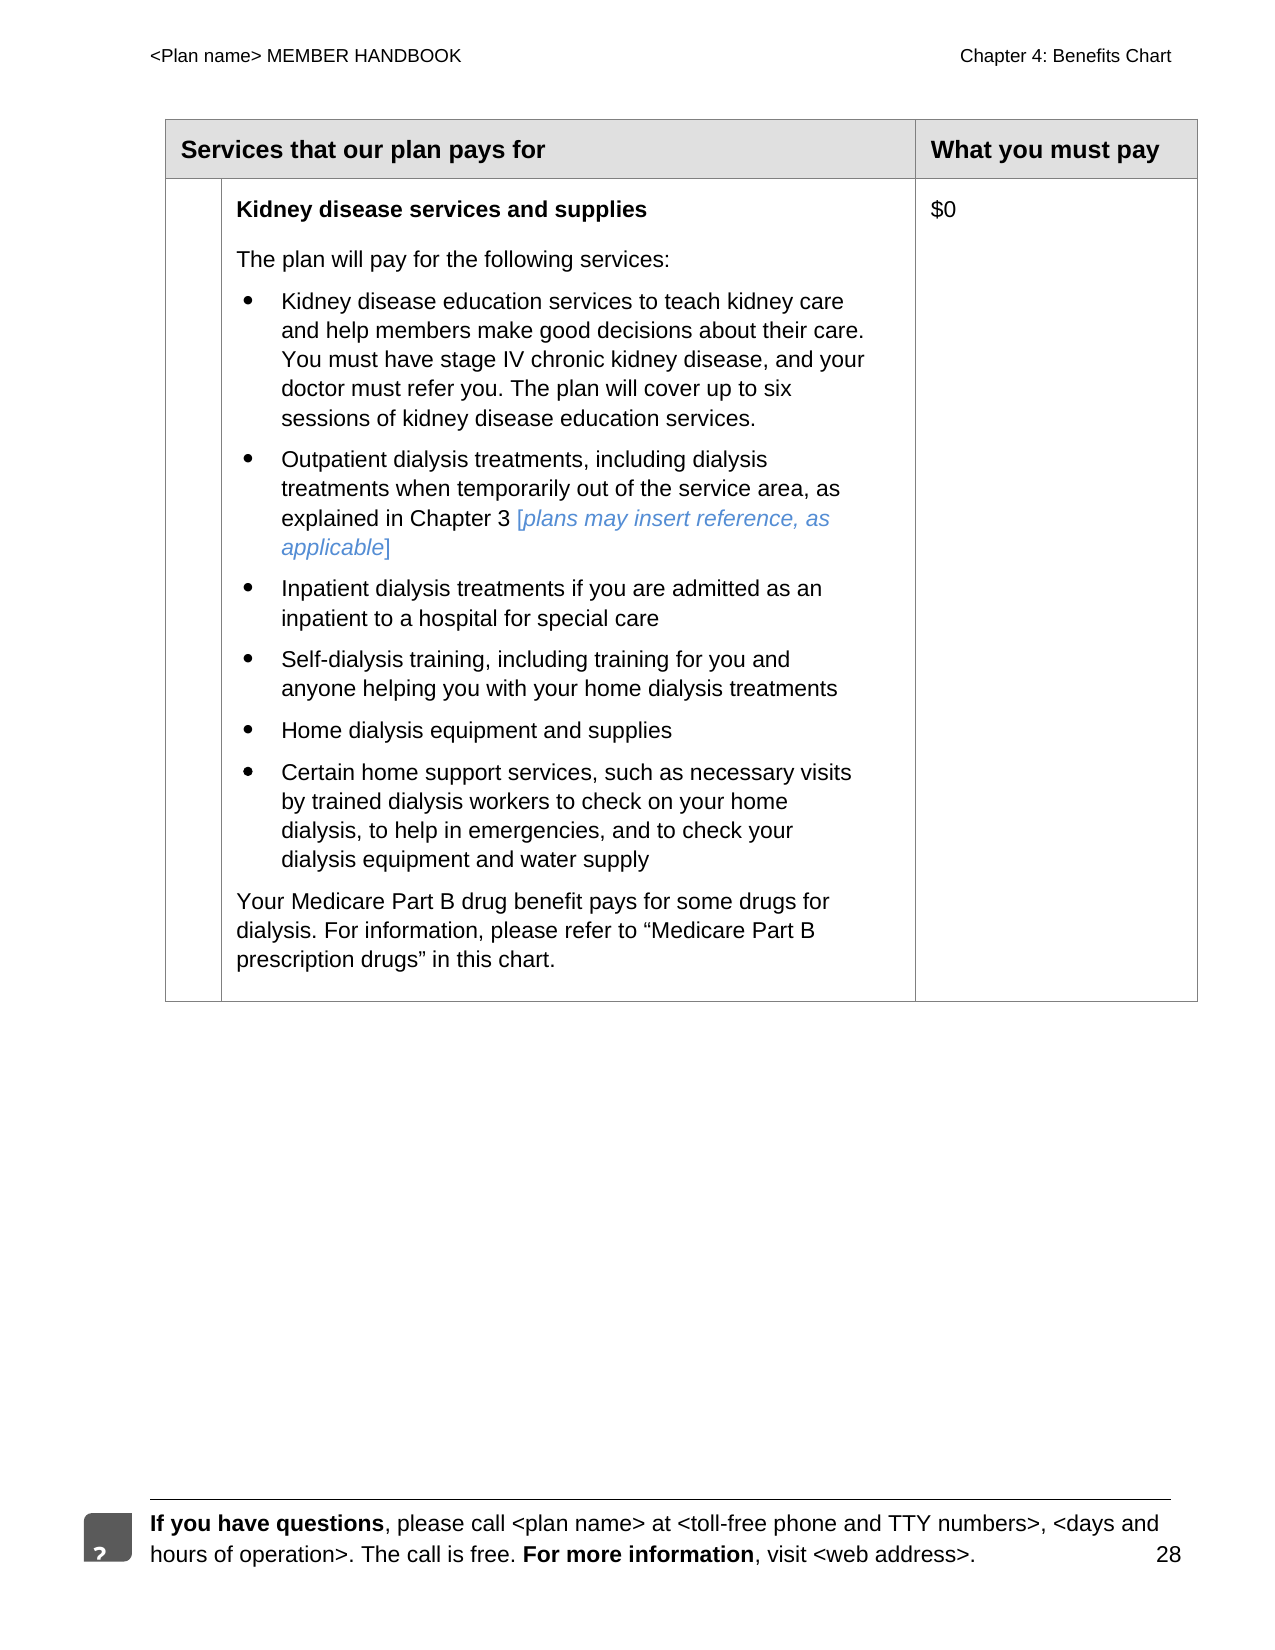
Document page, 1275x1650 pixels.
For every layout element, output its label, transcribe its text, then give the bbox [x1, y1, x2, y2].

table_header What you must pay [916, 120, 1197, 178]
table_cell Kidney disease services and supplies The plan will pay for the following services: Kidney disease education services to teach kidney care and help members make good decisions about their care. You must have stage IV chronic kidney disease, and your doctor must refer you. The plan will cover up to six sessions of kidney disease education services. Outpatient dialysis treatments, including dialysis treatments when temporarily out of the service area, as explained in Chapter 3 [plans may insert reference, as applicable] Inpatient dialysis treatments if you are admitted as an inpatient to a hospital for special care Self-dialysis training, including training for you and anyone helping you with your home dialysis treatments Home dialysis equipment and supplies Certain home support services, such as necessary visits by trained dialysis workers to check on your home dialysis, to help in emergencies, and to check your dialysis equipment and water supply Your Medicare Part B drug benefit pays for some drugs for dialysis. For information, please refer to “Medicare Part B prescription drugs” in this chart. [222, 179, 915, 1001]
table_cell $0 [916, 179, 1197, 1001]
table_cell [166, 179, 221, 1001]
table_header Services that our plan pays for [166, 120, 915, 178]
